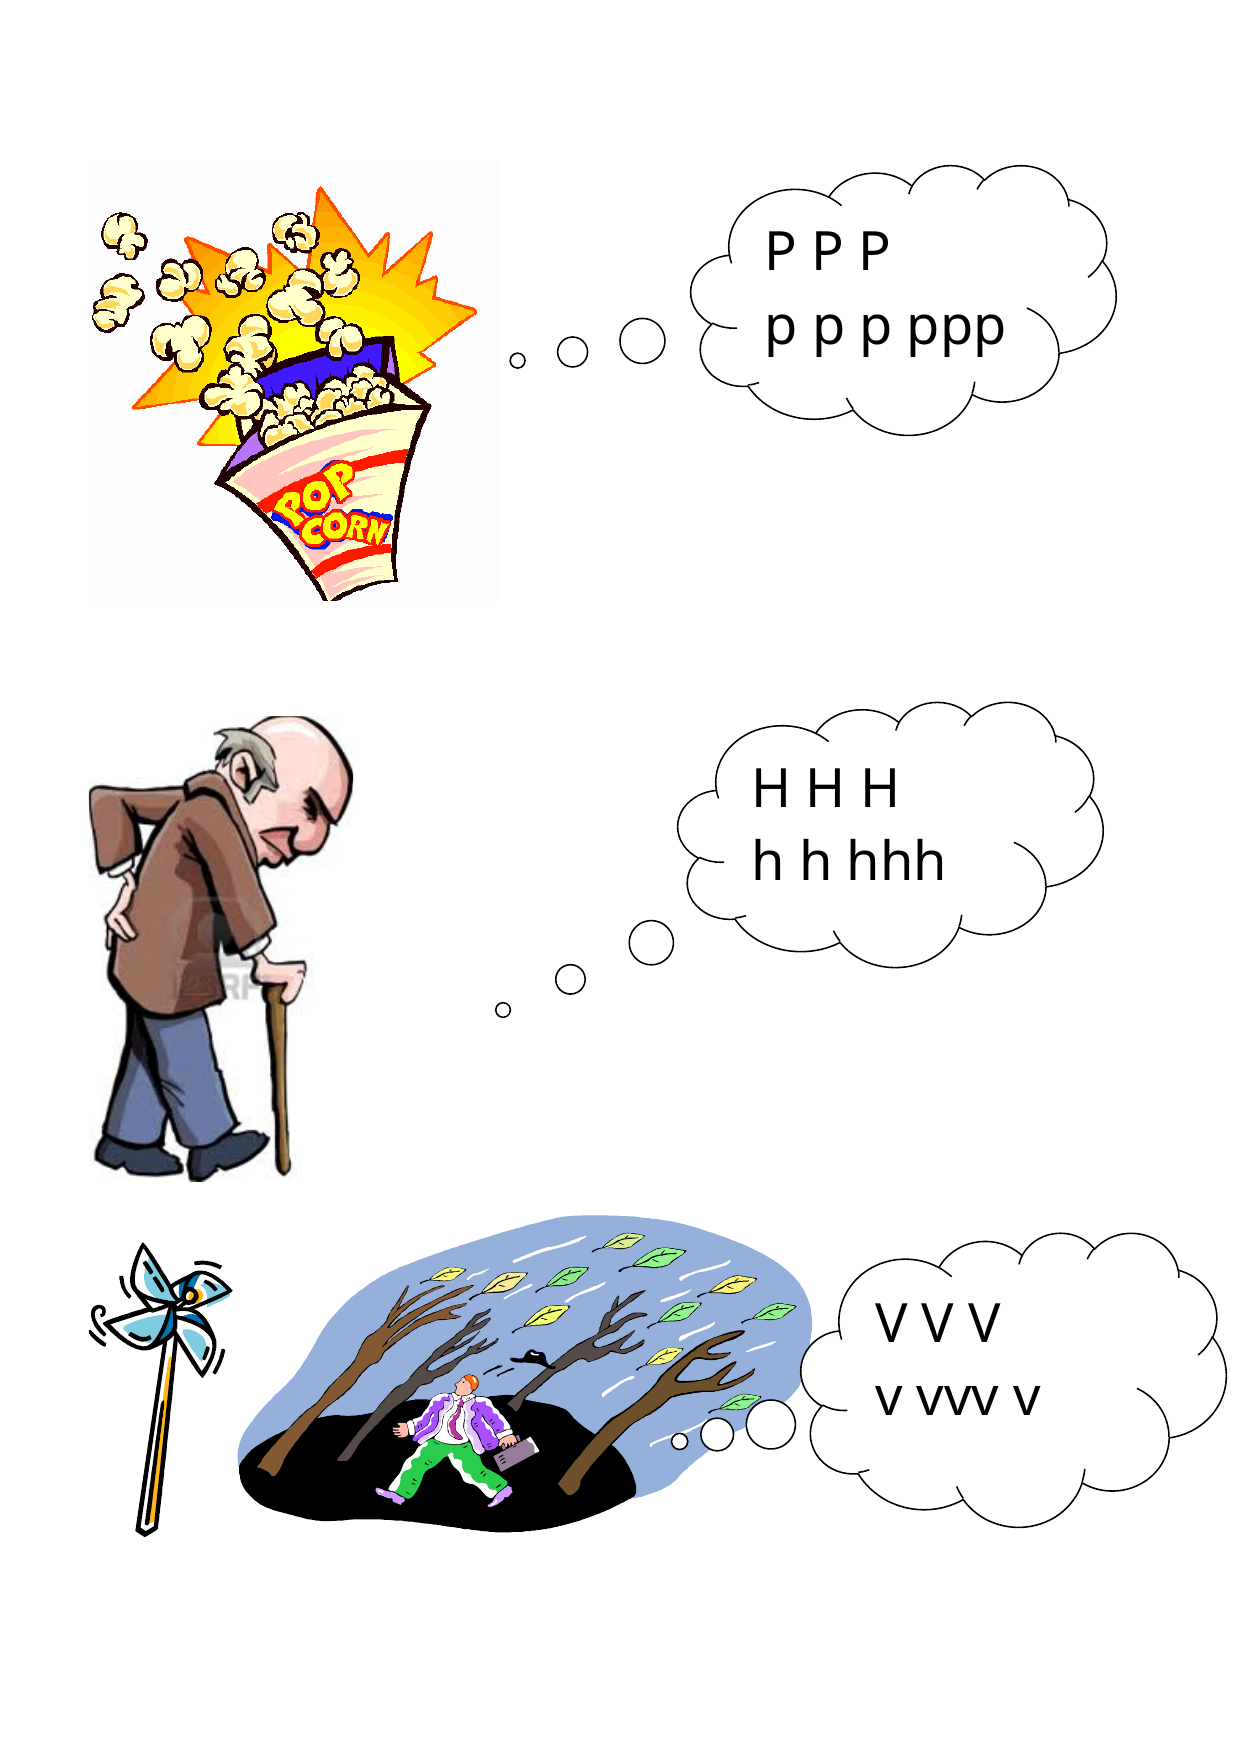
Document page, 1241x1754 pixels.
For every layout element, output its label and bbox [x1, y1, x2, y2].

picture [88, 161, 500, 601]
picture [88, 716, 354, 1182]
